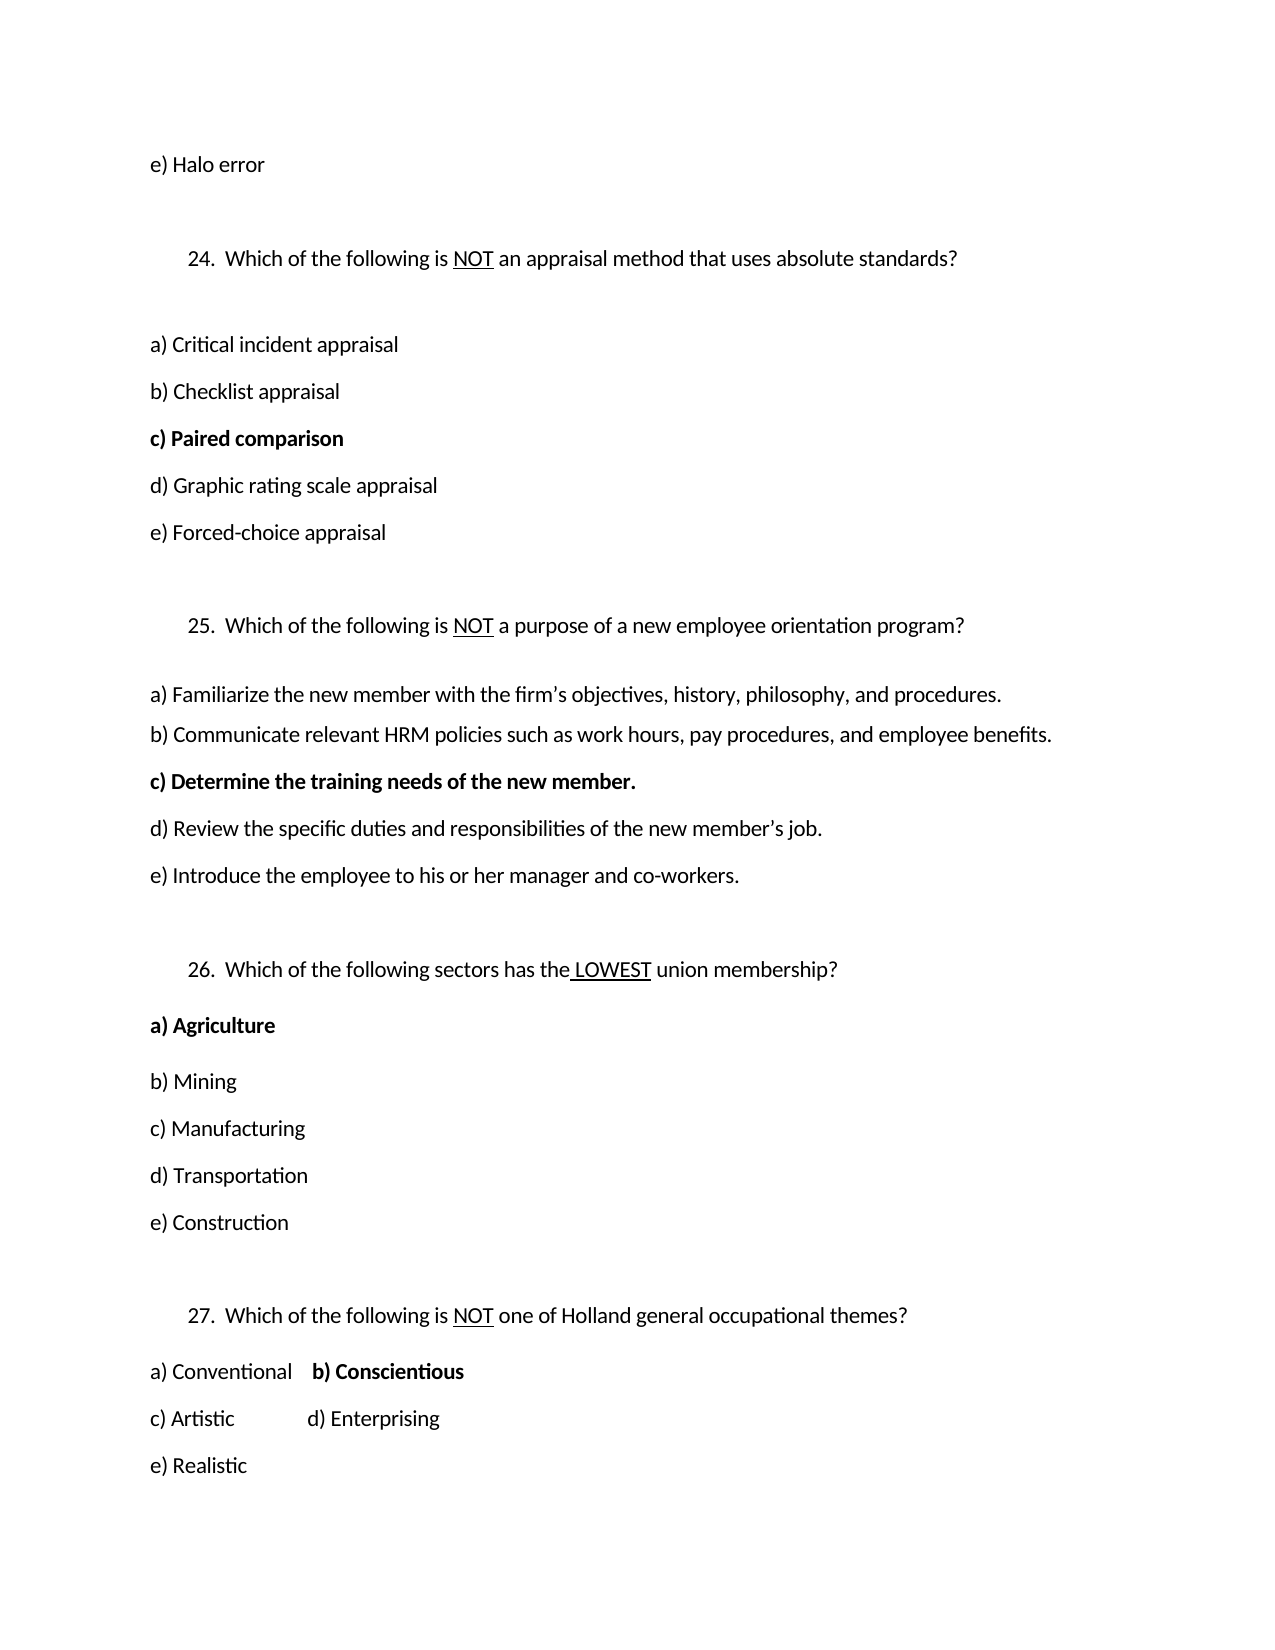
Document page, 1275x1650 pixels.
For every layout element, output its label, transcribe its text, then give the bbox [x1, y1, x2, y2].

text d) Graphic rating scale appraisal [150, 471, 1125, 499]
text e) Construction [150, 1208, 1125, 1236]
list Which of the following is NOT one of Holland general occupational themes? [187, 1301, 1125, 1329]
text c) Manufacturing [150, 1114, 1125, 1142]
text e) Forced-choice appraisal [150, 518, 1125, 546]
text c) Determine the training needs of the new member. [150, 767, 1125, 796]
text b) Communicate relevant HRM policies such as work hours, pay procedures, and employee benefits. [150, 721, 1125, 749]
text a) Familiarize the new member with the firm’s objectives, history, philosophy, and procedures. [150, 680, 1125, 708]
text c) Paired comparison [150, 424, 1125, 452]
text b) Mining [150, 1067, 1125, 1095]
list Which of the following is NOT an appraisal method that uses absolute standards? [187, 244, 1125, 272]
text a) Critical incident appraisal [150, 330, 1125, 358]
text e) Realistic [150, 1451, 1125, 1479]
list Which of the following sectors has the LOWEST union membership? [187, 955, 1125, 983]
text d) Transportation [150, 1161, 1125, 1189]
text a) Conventional b) Conscientious [150, 1357, 1125, 1386]
text d) Review the specific duties and responsibilities of the new member’s job. [150, 814, 1125, 842]
list Which of the following is NOT a purpose of a new employee orientation program? [187, 612, 1125, 639]
text e) Halo error [150, 150, 1125, 178]
text a) Agriculture [150, 1011, 1125, 1039]
text e) Introduce the employee to his or her manager and co-workers. [150, 861, 1125, 889]
text c) Artistic d) Enterprising [150, 1404, 1125, 1432]
text b) Checklist appraisal [150, 377, 1125, 405]
